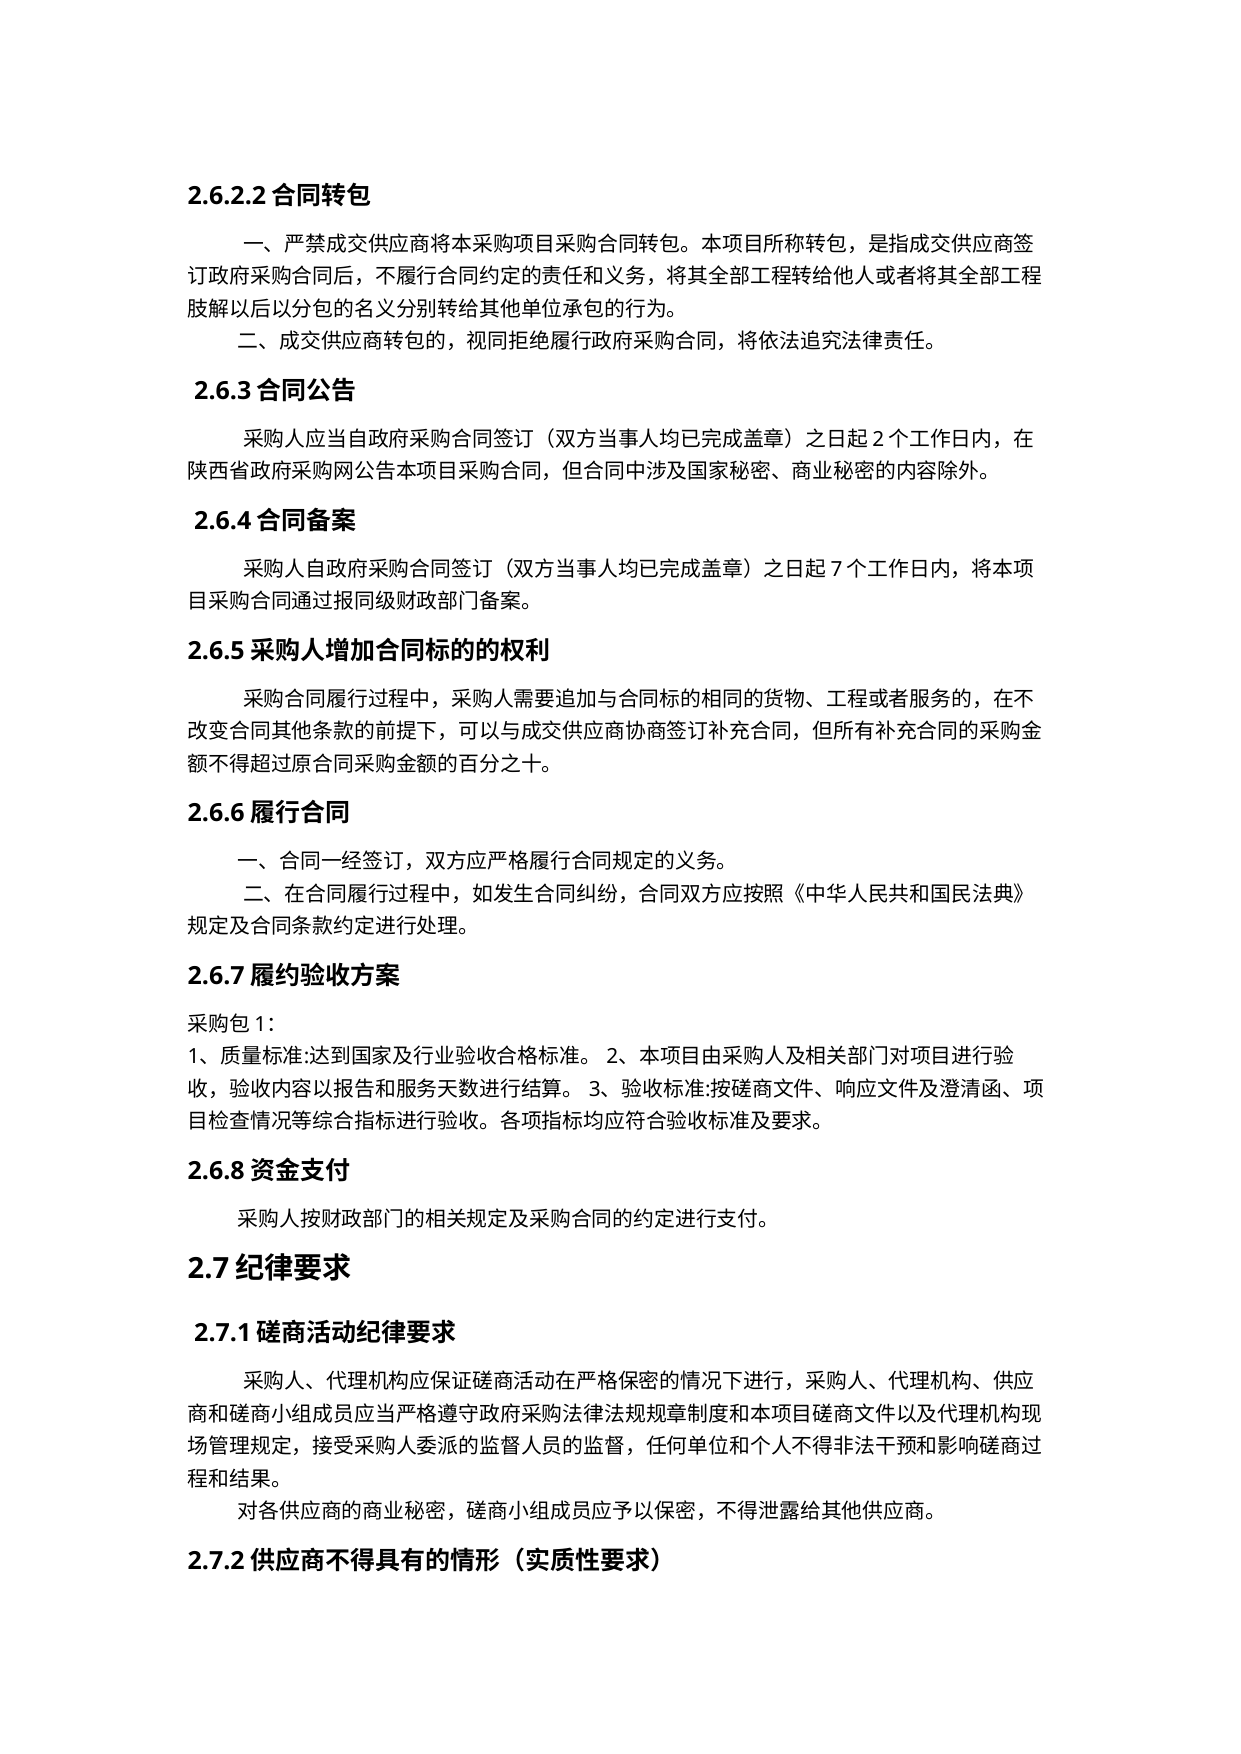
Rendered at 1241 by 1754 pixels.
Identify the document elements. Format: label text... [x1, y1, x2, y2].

text 2.7.1磋商活动纪律要求 [187, 1299, 1053, 1364]
text 2.6.2.2合同转包 [187, 162, 1053, 227]
text 采购包1： [187, 1007, 1053, 1039]
text 2.6.3合同公告 [187, 357, 1053, 422]
text 2.7.2供应商不得具有的情形（实质性要求） [187, 1527, 1053, 1592]
text 2.6.8资金支付 [187, 1137, 1053, 1202]
text 2.6.5采购人增加合同标的的权利 [187, 617, 1053, 682]
text 对各供应商的商业秘密，磋商小组成员应予以保密，不得泄露给其他供应商。 [187, 1494, 1053, 1527]
text 采购人自政府采购合同签订（双方当事人均已完成盖章）之日起7个工作日内，将本项目采购合同通过报同级财政部门备案。 [187, 552, 1053, 617]
text 采购合同履行过程中，采购人需要追加与合同标的相同的货物、工程或者服务的，在不改变合同其他条款的前提下，可以与成交供应商协商签订补充合同，但所有补充合同的采购金额不得超过原合同采购金额的百分之十。 [187, 682, 1053, 779]
text 一、合同一经签订，双方应严格履行合同规定的义务。 [187, 844, 1053, 877]
text 2.6.4合同备案 [187, 487, 1053, 552]
text 2.6.6履行合同 [187, 779, 1053, 844]
text 采购人应当自政府采购合同签订（双方当事人均已完成盖章）之日起2个工作日内，在陕西省政府采购网公告本项目采购合同，但合同中涉及国家秘密、商业秘密的内容除外。 [187, 422, 1053, 487]
text 2.7纪律要求 [187, 1234, 1053, 1299]
text 二、在合同履行过程中，如发生合同纠纷，合同双方应按照《中华人民共和国民法典》规定及合同条款约定进行处理。 [187, 877, 1053, 942]
text 一、严禁成交供应商将本采购项目采购合同转包。本项目所称转包，是指成交供应商签订政府采购合同后，不履行合同约定的责任和义务，将其全部工程转给他人或者将其全部工程肢解以后以分包的名义分别转给其他单位承包的行为。 [187, 227, 1053, 324]
text 采购人按财政部门的相关规定及采购合同的约定进行支付。 [187, 1202, 1053, 1234]
text 2.6.7履约验收方案 [187, 942, 1053, 1007]
text 1、质量标准:达到国家及行业验收合格标准。 2、本项目由采购人及相关部门对项目进行验收，验收内容以报告和服务天数进行结算。 3、验收标准:按磋商文件、响应文件及澄清函、项目检查情况等综合指标进行验收。各项指标均应符合验收标准及要求。 [187, 1039, 1053, 1137]
text 二、成交供应商转包的，视同拒绝履行政府采购合同，将依法追究法律责任。 [187, 324, 1053, 357]
text 采购人、代理机构应保证磋商活动在严格保密的情况下进行，采购人、代理机构、供应商和磋商小组成员应当严格遵守政府采购法律法规规章制度和本项目磋商文件以及代理机构现场管理规定，接受采购人委派的监督人员的监督，任何单位和个人不得非法干预和影响磋商过程和结果。 [187, 1364, 1053, 1494]
